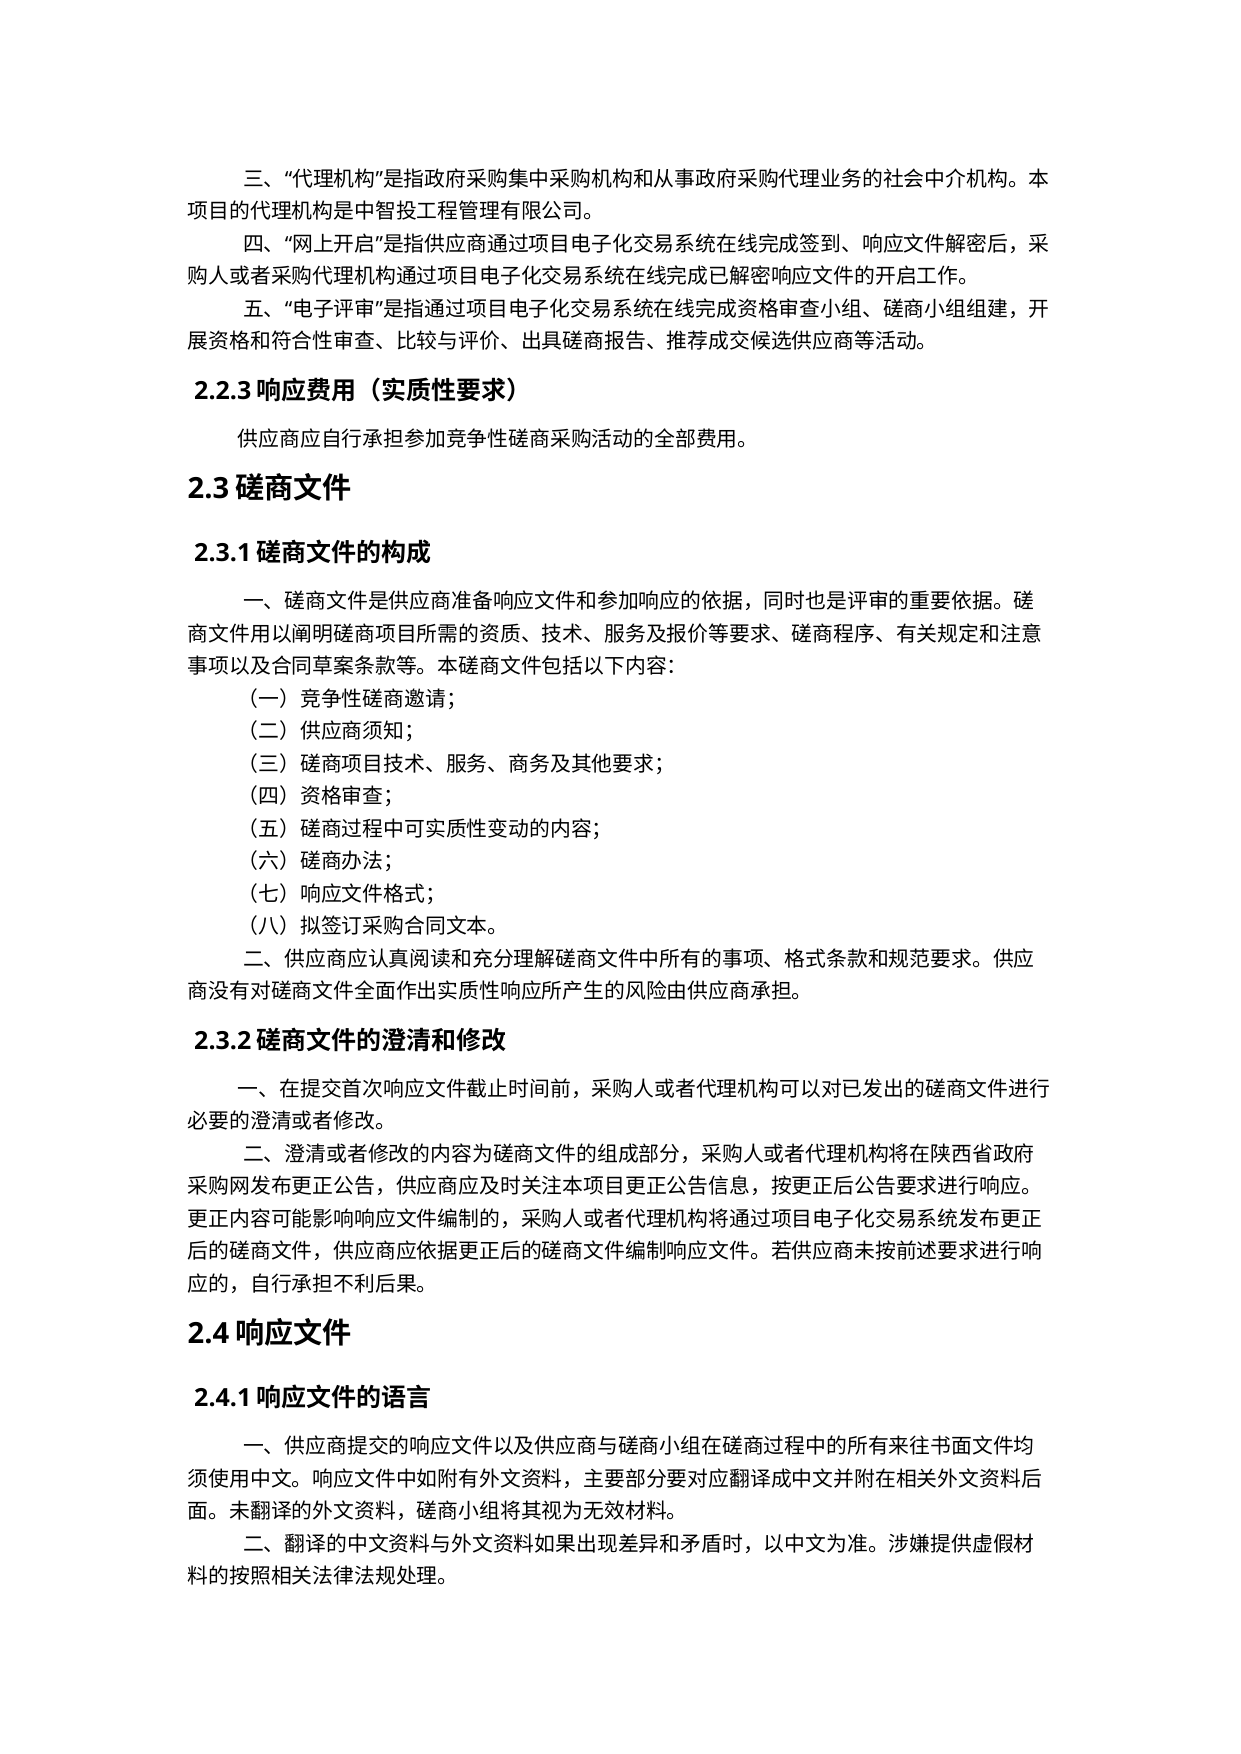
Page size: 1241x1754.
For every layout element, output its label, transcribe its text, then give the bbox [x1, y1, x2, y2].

text 2.2.3响应费用（实质性要求） [187, 357, 1053, 422]
text 二、翻译的中文资料与外文资料如果出现差异和矛盾时，以中文为准。涉嫌提供虚假材料的按照相关法律法规处理。 [187, 1527, 1053, 1592]
text 一、供应商提交的响应文件以及供应商与磋商小组在磋商过程中的所有来往书面文件均须使用中文。响应文件中如附有外文资料，主要部分要对应翻译成中文并附在相关外文资料后面。未翻译的外文资料，磋商小组将其视为无效材料。 [187, 1429, 1053, 1527]
text 2.3.1磋商文件的构成 [187, 519, 1053, 584]
text 供应商应自行承担参加竞争性磋商采购活动的全部费用。 [187, 422, 1053, 454]
text 四、“网上开启”是指供应商通过项目电子化交易系统在线完成签到、响应文件解密后，采购人或者采购代理机构通过项目电子化交易系统在线完成已解密响应文件的开启工作。 [187, 227, 1053, 292]
text 2.3磋商文件 [187, 454, 1053, 519]
text 二、供应商应认真阅读和充分理解磋商文件中所有的事项、格式条款和规范要求。供应商没有对磋商文件全面作出实质性响应所产生的风险由供应商承担。 [187, 942, 1053, 1007]
text 2.4响应文件 [187, 1299, 1053, 1364]
text 2.3.2磋商文件的澄清和修改 [187, 1007, 1053, 1072]
text （一）竞争性磋商邀请； [187, 682, 1053, 714]
text 一、在提交首次响应文件截止时间前，采购人或者代理机构可以对已发出的磋商文件进行必要的澄清或者修改。 [187, 1072, 1053, 1137]
text （八）拟签订采购合同文本。 [187, 909, 1053, 942]
text （五）磋商过程中可实质性变动的内容； [187, 812, 1053, 844]
text （四）资格审查； [187, 779, 1053, 812]
text 2.4.1响应文件的语言 [187, 1364, 1053, 1429]
text 三、“代理机构”是指政府采购集中采购机构和从事政府采购代理业务的社会中介机构。本项目的代理机构是中智投工程管理有限公司。 [187, 162, 1053, 227]
text 五、“电子评审”是指通过项目电子化交易系统在线完成资格审查小组、磋商小组组建，开展资格和符合性审查、比较与评价、出具磋商报告、推荐成交候选供应商等活动。 [187, 292, 1053, 357]
text （七）响应文件格式； [187, 877, 1053, 909]
text （三）磋商项目技术、服务、商务及其他要求； [187, 747, 1053, 779]
text （六）磋商办法； [187, 844, 1053, 877]
text 一、磋商文件是供应商准备响应文件和参加响应的依据，同时也是评审的重要依据。磋商文件用以阐明磋商项目所需的资质、技术、服务及报价等要求、磋商程序、有关规定和注意事项以及合同草案条款等。本磋商文件包括以下内容： [187, 584, 1053, 682]
text （二）供应商须知； [187, 714, 1053, 747]
text 二、澄清或者修改的内容为磋商文件的组成部分，采购人或者代理机构将在陕西省政府采购网发布更正公告，供应商应及时关注本项目更正公告信息，按更正后公告要求进行响应。更正内容可能影响响应文件编制的，采购人或者代理机构将通过项目电子化交易系统发布更正后的磋商文件，供应商应依据更正后的磋商文件编制响应文件。若供应商未按前述要求进行响应的，自行承担不利后果。 [187, 1137, 1053, 1299]
